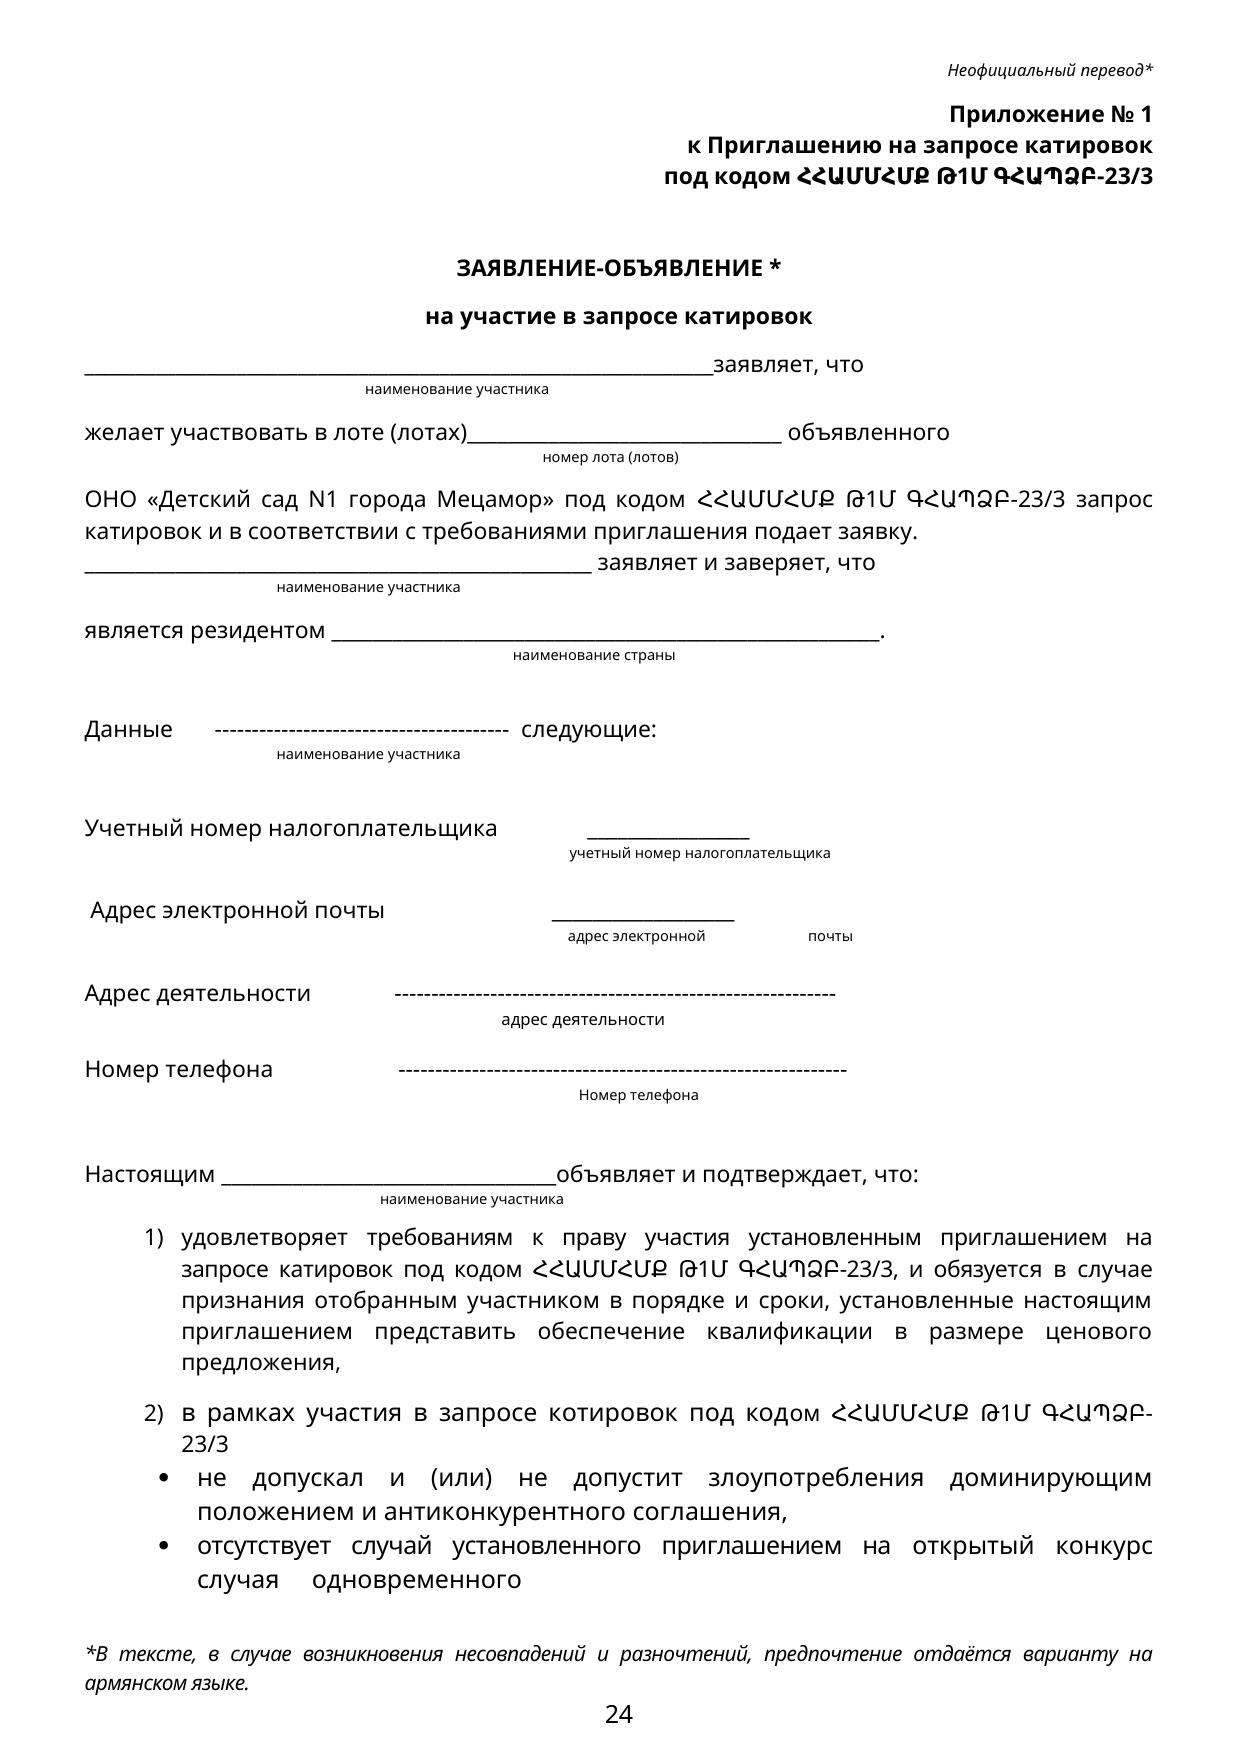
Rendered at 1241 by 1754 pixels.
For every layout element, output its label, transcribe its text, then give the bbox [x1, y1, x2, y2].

text ______________________________________________________________заявляет, что [84, 348, 1153, 379]
text наименование участника [276, 744, 1153, 764]
text номер лота (лотов) [542, 447, 1153, 467]
text наименование участника [276, 577, 1153, 597]
text ОНО «Детский сад N1 города Мецамор» под кодом ՀՀԱՄՄՀՄՔ Թ1Մ ԳՀԱՊՁԲ-23/3 запрос катировок и в соответствии с требованиями приглашения подает заявку. [84, 483, 1153, 546]
text адрес электронной почты [439, 926, 1153, 945]
text учетный номер налогоплательщика [513, 843, 1153, 863]
text Учетный номер налогоплательщика ________________ [84, 812, 1153, 843]
text наименование страны [513, 645, 1153, 665]
list в рамках участия в запросе котировок под кодом ՀՀԱՄՄՀՄՔ Թ1Մ ԳՀԱՊՁԲ-23/3 [143, 1394, 1153, 1459]
list отсутствует случай установленного приглашением на открытый конкурс случая одновременного [159, 1528, 1153, 1596]
text Данные ---------------------------------------- следующие: [84, 713, 1153, 744]
text наименование участника [365, 379, 1153, 399]
text желает участвовать в лоте (лотах)_______________________________ объявленного [84, 416, 1153, 447]
text ЗАЯВЛЕНИЕ-ОБЪЯВЛЕНИЕ * [84, 252, 1153, 283]
text Номер телефона [453, 1084, 1153, 1104]
text Адрес электронной почты __________________ [84, 894, 1153, 926]
list не допускал и (или) не допустит злоупотребления доминирующим положением и антиконкурентного соглашения, [159, 1459, 1153, 1528]
text адрес деятельности [84, 1008, 1153, 1031]
text Настоящим _________________________________объявляет и подтверждает, что: [84, 1158, 1153, 1189]
subtitle на участие в запросе катировок [84, 300, 1153, 331]
text к Приглашению на запросе катировок под кодом ՀՀԱՄՄՀՄՔ Թ1Մ ԳՀԱՊՁԲ-23/3 [84, 129, 1153, 192]
text наименование участника [380, 1189, 1153, 1209]
text __________________________________________________ заявляет и заверяет, что [84, 546, 1153, 577]
text Номер телефона ------------------------------------------------------------- [84, 1053, 1153, 1084]
text является резидентом ______________________________________________________. [84, 614, 1153, 645]
list удовлетворяет требованиям к праву участия установленным приглашением на запросе катировок под кодом ՀՀԱՄՄՀՄՔ Թ1Մ ԳՀԱՊՁԲ-23/3, и обязуется в случае признания отобранным участником в порядке и сроки, установленные настоящим приглашением представить обеспечение квалификации в размере ценового предложения, [143, 1221, 1153, 1378]
text Приложение № 1 [84, 98, 1153, 129]
text Адрес деятельности ------------------------------------------------------------ [84, 977, 1153, 1008]
